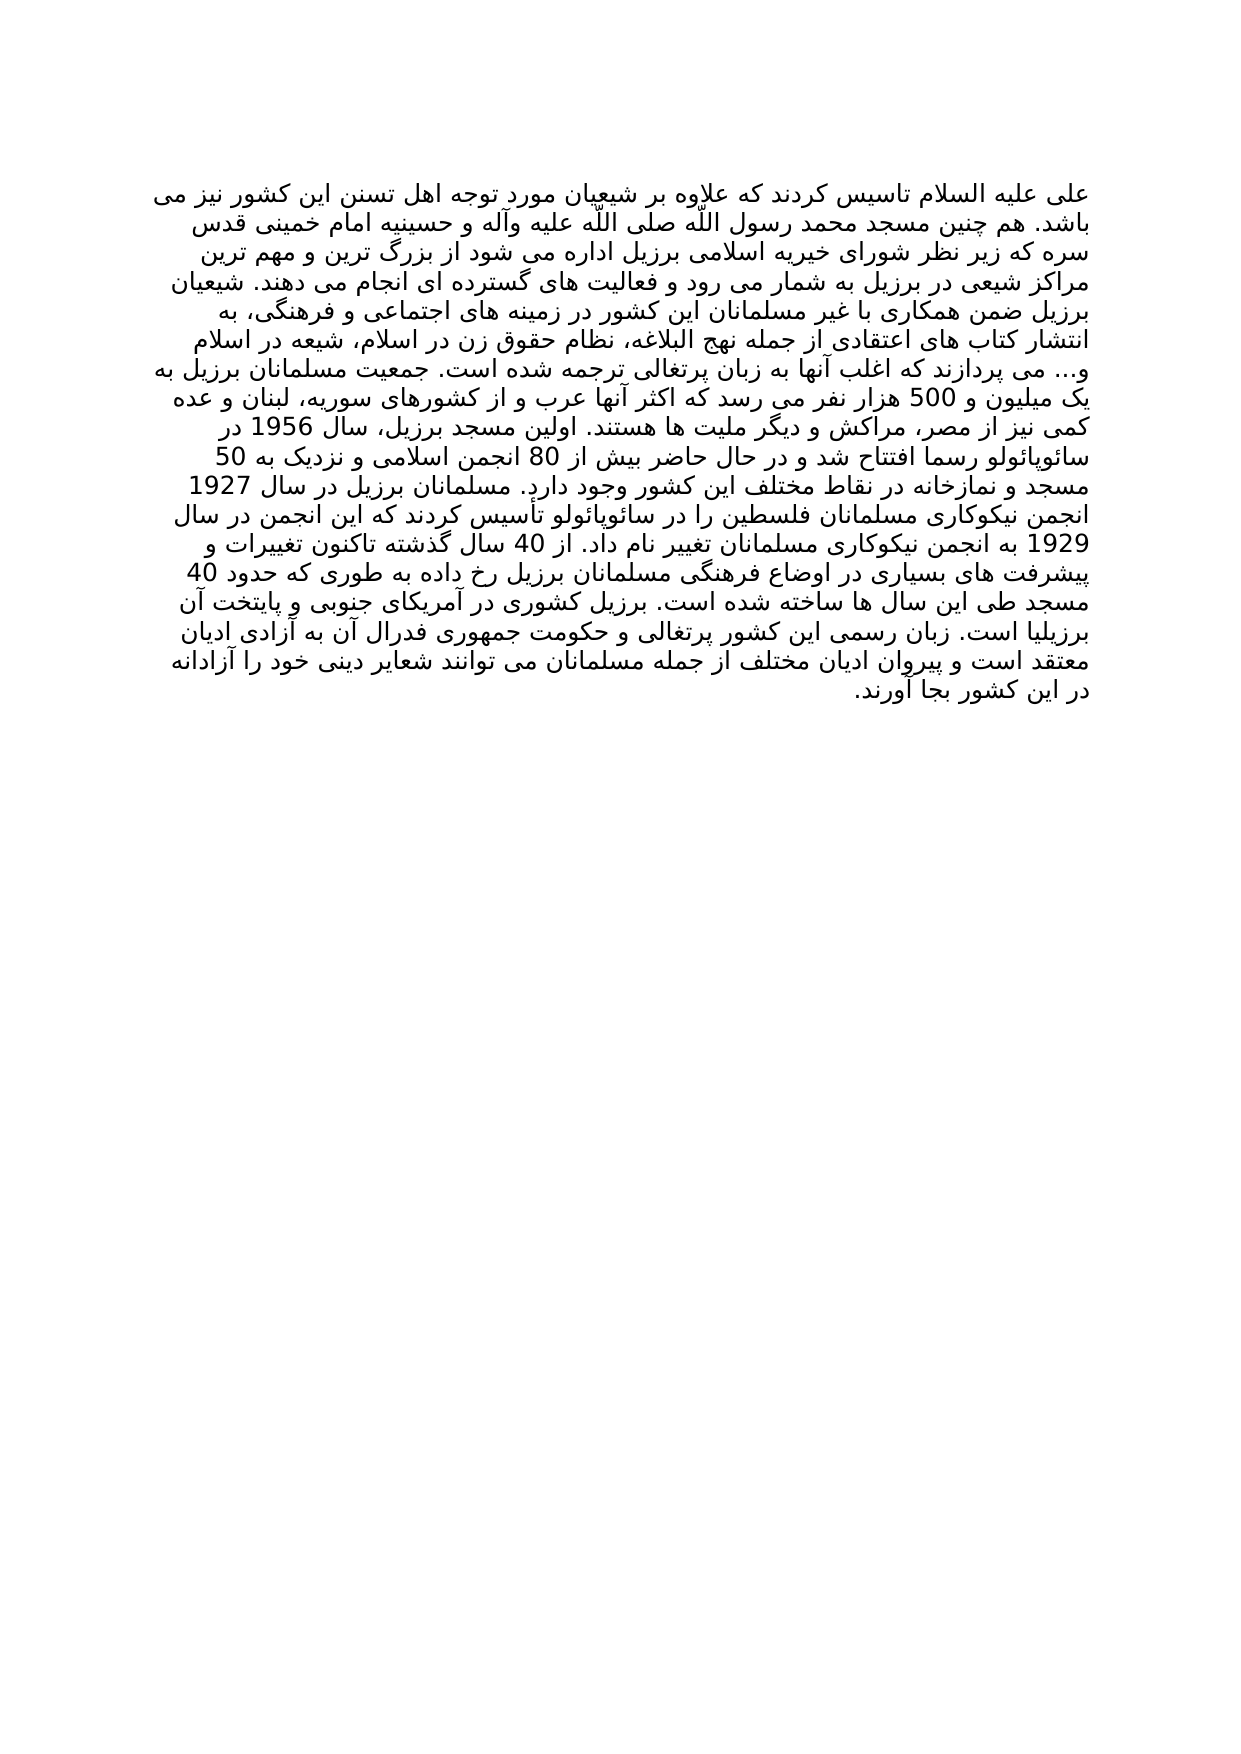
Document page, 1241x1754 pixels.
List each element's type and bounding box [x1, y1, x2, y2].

table_header [150, 150, 1090, 704]
